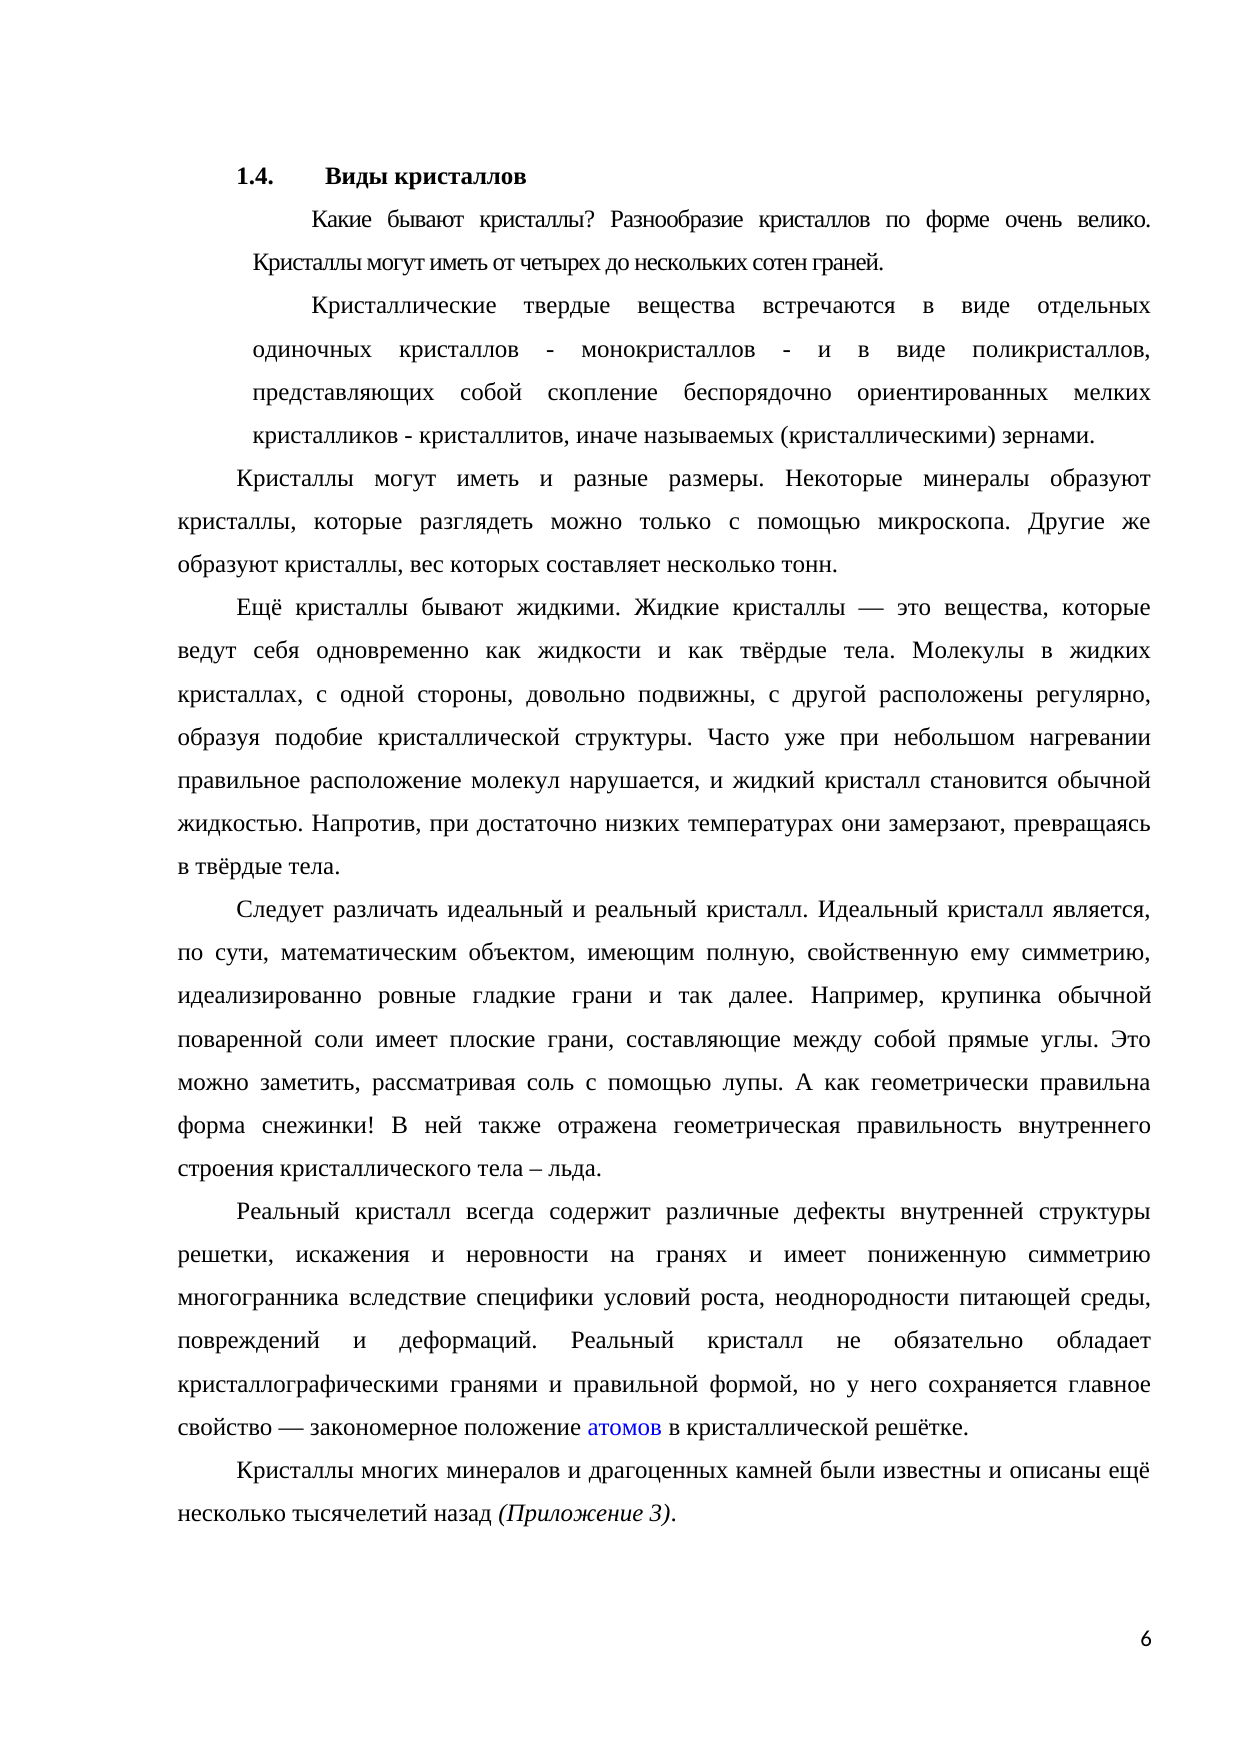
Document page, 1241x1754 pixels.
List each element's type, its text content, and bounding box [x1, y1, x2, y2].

text Следует различать идеальный и реальный кристалл. Идеальный кристалл является, по сути, математическим объектом, имеющим полную, свойственную ему симметрию, идеализированно ровные гладкие грани и так далее. Например, крупинка обычной поваренной соли имеет плоские грани, составляющие между собой прямые углы. Это можно заметить, рассматривая соль с помощью лупы. А как геометрически правильна форма снежинки! В ней также отражена геометрическая правильность внутреннего строения кристаллического тела – льда. [177, 894, 1152, 1182]
text Кристаллы многих минералов и драгоценных камней были известны и описаны ещё несколько тысячелетий назад (Приложение 3). [177, 1455, 1152, 1527]
text Кристаллические твердые вещества встречаются в виде отдельных одиночных кристаллов - монокристаллов - и в виде поликристаллов, представляющих собой скопление беспорядочно ориентированных мелких кристалликов - кристаллитов, иначе называемых (кристаллическими) зернами. [252, 291, 1152, 449]
text Реальный кристалл всегда содержит различные дефекты внутренней структуры решетки, искажения и неровности на гранях и имеет пониженную симметрию многогранника вследствие специфики условий роста, неоднородности питающей среды, повреждений и деформаций. Реальный кристалл не обязательно обладает кристаллографическими гранями и правильной формой, но у него сохраняется главное свойство — закономерное положение атомов в кристаллической решётке. [177, 1196, 1152, 1441]
text Ещё кристаллы бывают жидкими. Жидкие кристаллы — это вещества, которые ведут себя одновременно как жидкости и как твёрдые тела. Молекулы в жидких кристаллах, с одной стороны, довольно подвижны, с другой расположены регулярно, образуя подобие кристаллической структуры. Часто уже при небольшом нагревании правильное расположение молекул нарушается, и жидкий кристалл становится обычной жидкостью. Напротив, при достаточно низких температурах они замерзают, превращаясь в твёрдые тела. [177, 592, 1152, 880]
text Какие бывают кристаллы? Разнообразие кристаллов по форме очень велико. Кристаллы могут иметь от четырех до нескольких сотен граней. [252, 204, 1152, 276]
list Виды кристаллов [236, 161, 1152, 190]
text Кристаллы могут иметь и разные размеры. Некоторые минералы образуют кристаллы, которые разглядеть можно только с помощью микроскопа. Другие же образуют кристаллы, вес которых составляет несколько тонн. [177, 463, 1152, 578]
